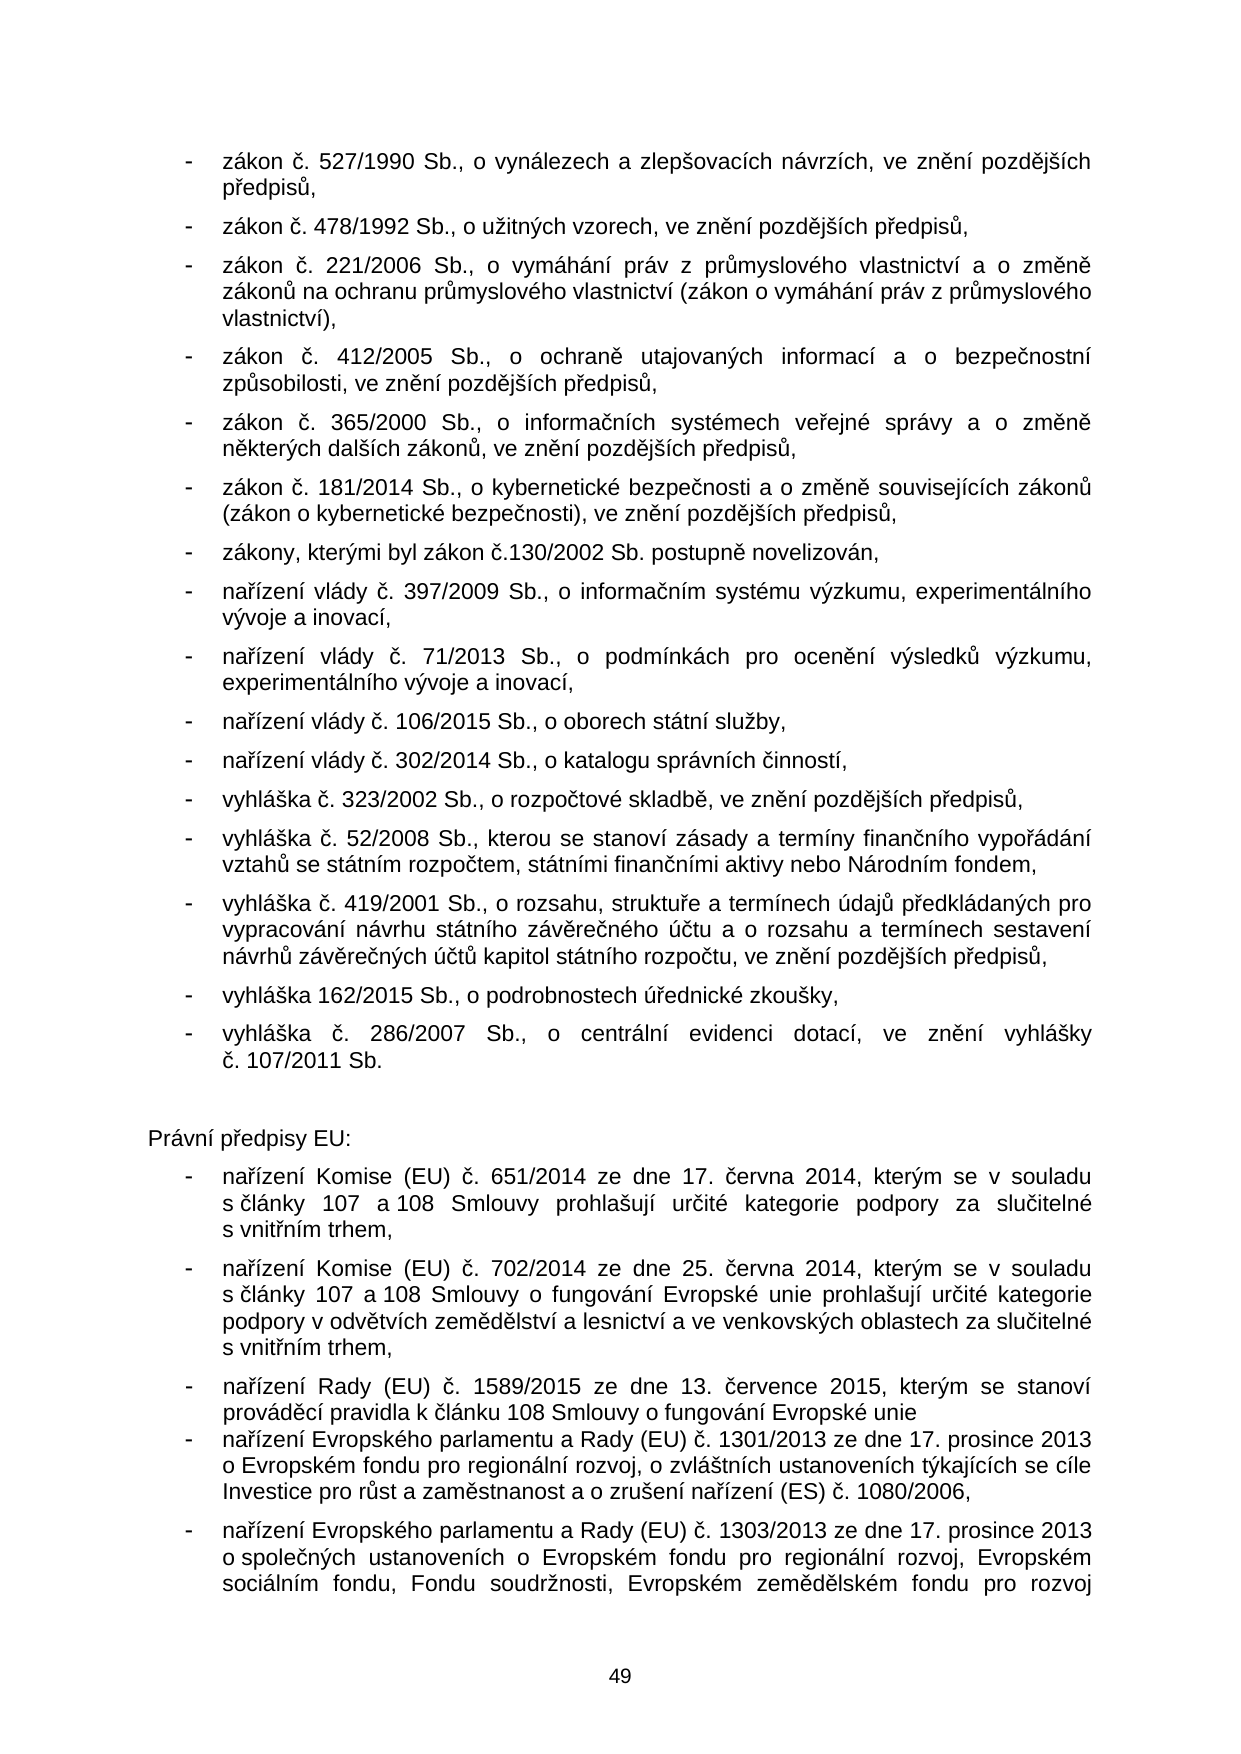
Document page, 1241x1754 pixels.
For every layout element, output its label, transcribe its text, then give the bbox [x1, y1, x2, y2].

list zákon č. 478/1992 Sb., o užitných vzorech, ve znění pozdějších předpisů, [185, 213, 1092, 239]
list vyhláška č. 286/2007 Sb., o centrální evidenci dotací, ve znění vyhlášky č. 107/2011 Sb. [185, 1020, 1092, 1073]
list nařízení Komise (EU) č. 651/2014 ze dne 17. června 2014, kterým se v souladu s články 107 a 108 Smlouvy prohlašují určité kategorie podpory za slučitelné s vnitřním trhem, [185, 1163, 1092, 1242]
list zákon č. 412/2005 Sb., o ochraně utajovaných informací a o bezpečnostní způsobilosti, ve znění pozdějších předpisů, [185, 343, 1092, 396]
list vyhláška č. 419/2001 Sb., o rozsahu, struktuře a termínech údajů předkládaných pro vypracování návrhu státního závěrečného účtu a o rozsahu a termínech sestavení návrhů závěrečných účtů kapitol státního rozpočtu, ve znění pozdějších předpisů, [185, 890, 1092, 969]
list nařízení Rady (EU) č. 1589/2015 ze dne 13. července 2015, kterým se stanoví prováděcí pravidla k článku 108 Smlouvy o fungování Evropské unie [185, 1373, 1092, 1426]
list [185, 1517, 1092, 1596]
list zákony, kterými byl zákon č.130/2002 Sb. postupně novelizován, [185, 539, 1092, 565]
list zákon č. 221/2006 Sb., o vymáhání práv z průmyslového vlastnictví a o změně zákonů na ochranu průmyslového vlastnictví (zákon o vymáhání práv z průmyslového vlastnictví), [185, 252, 1092, 331]
list zákon č. 527/1990 Sb., o vynálezech a zlepšovacích návrzích, ve znění pozdějších předpisů, [185, 148, 1092, 200]
list nařízení vlády č. 71/2013 Sb., o podmínkách pro ocenění výsledků výzkumu, experimentálního vývoje a inovací, [185, 643, 1092, 696]
list nařízení vlády č. 302/2014 Sb., o katalogu správních činností, [185, 747, 1092, 773]
list vyhláška č. 52/2008 Sb., kterou se stanoví zásady a termíny finančního vypořádání vztahů se státním rozpočtem, státními finančními aktivy nebo Národním fondem, [185, 825, 1092, 877]
list nařízení Komise (EU) č. 702/2014 ze dne 25. června 2014, kterým se v souladu s články 107 a 108 Smlouvy o fungování Evropské unie prohlašují určité kategorie podpory v odvětvích zemědělství a lesnictví a ve venkovských oblastech za slučitelné s vnitřním trhem, [185, 1255, 1092, 1360]
text Právní předpisy EU: [148, 1124, 1092, 1151]
list nařízení vlády č. 106/2015 Sb., o oborech státní služby, [185, 708, 1092, 734]
list nařízení Evropského parlamentu a Rady (EU) č. 1301/2013 ze dne 17. prosince 2013 o Evropském fondu pro regionální rozvoj, o zvláštních ustanoveních týkajících se cíle Investice pro růst a zaměstnanost a o zrušení nařízení (ES) č. 1080/2006, [185, 1426, 1092, 1504]
list nařízení vlády č. 397/2009 Sb., o informačním systému výzkumu, experimentálního vývoje a inovací, [185, 578, 1092, 631]
list zákon č. 365/2000 Sb., o informačních systémech veřejné správy a o změně některých dalších zákonů, ve znění pozdějších předpisů, [185, 408, 1092, 461]
list vyhláška 162/2015 Sb., o podrobnostech úřednické zkoušky, [185, 982, 1092, 1008]
list vyhláška č. 323/2002 Sb., o rozpočtové skladbě, ve znění pozdějších předpisů, [185, 786, 1092, 812]
list zákon č. 181/2014 Sb., o kybernetické bezpečnosti a o změně souvisejících zákonů (zákon o kybernetické bezpečnosti), ve znění pozdějších předpisů, [185, 474, 1092, 526]
